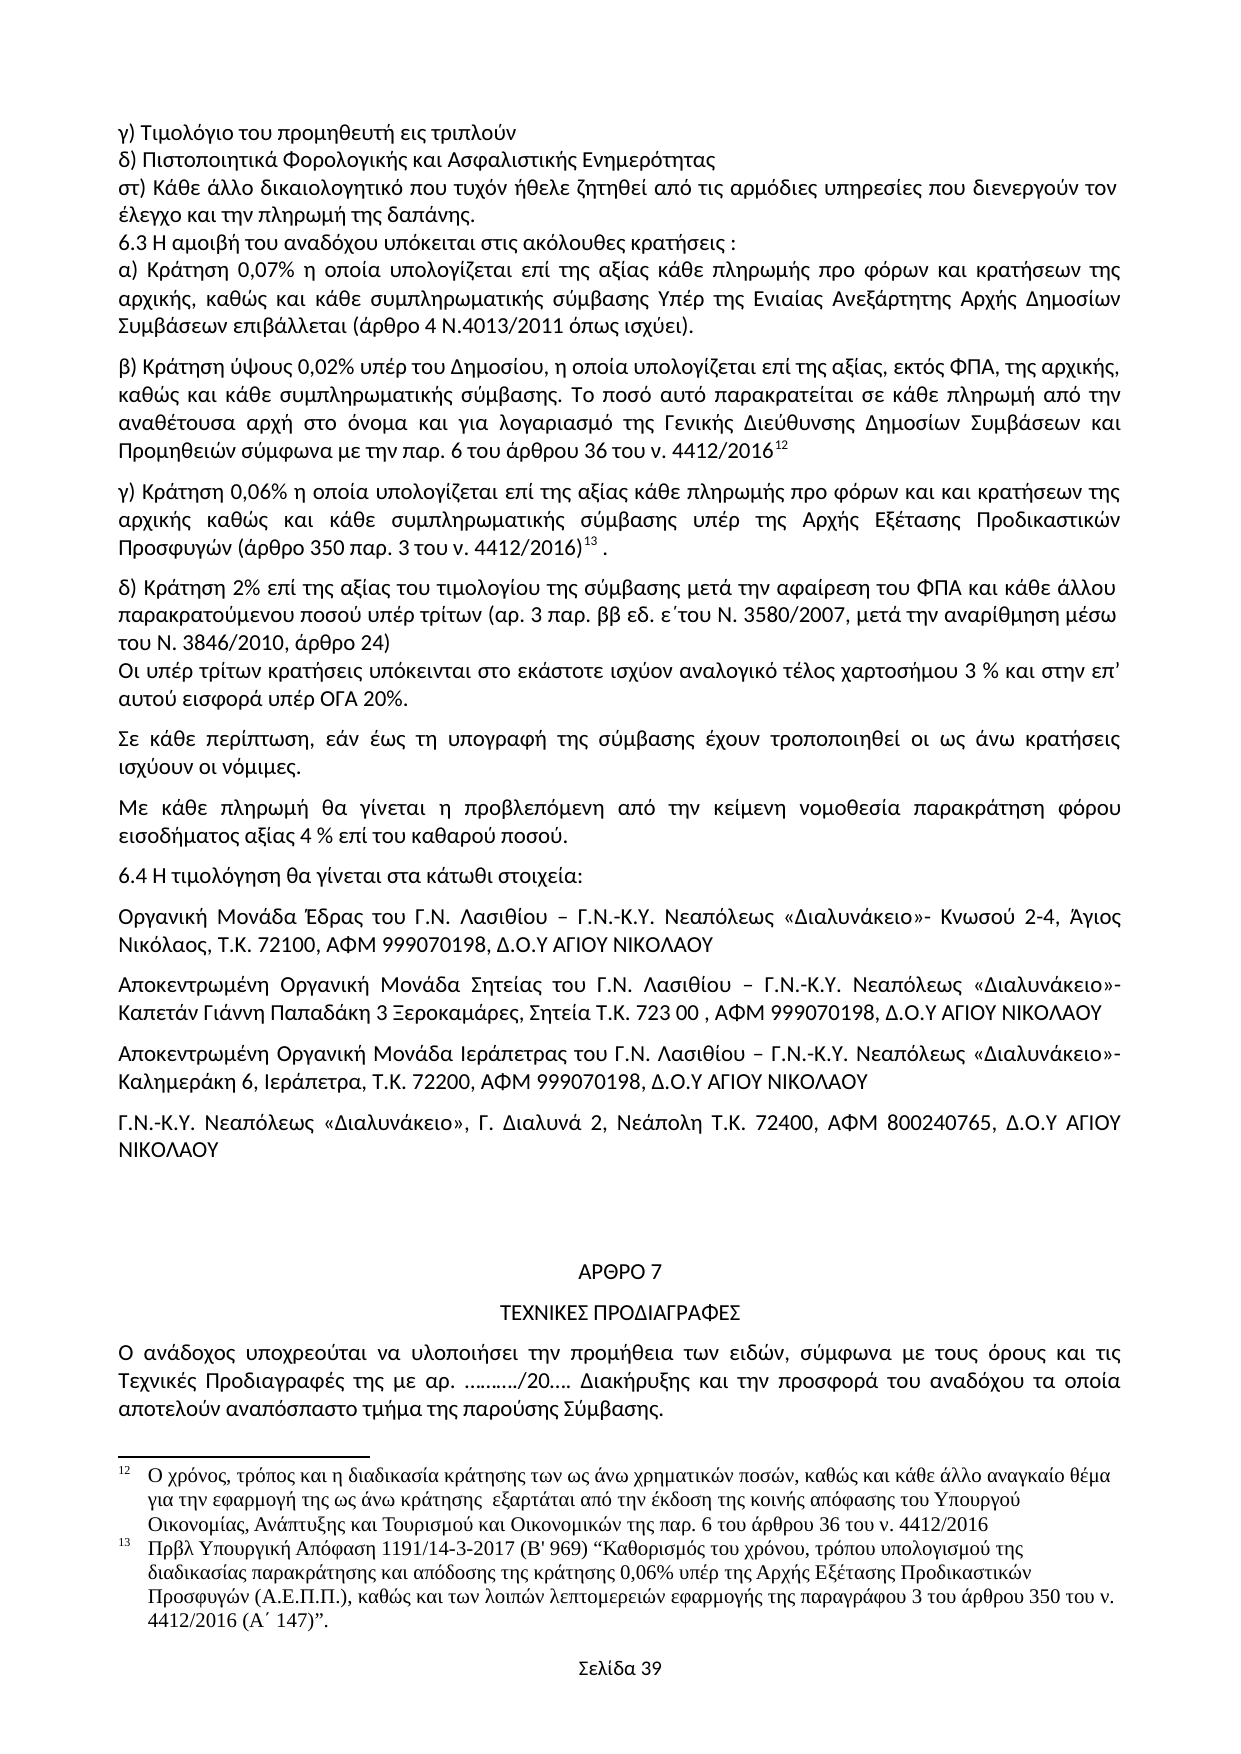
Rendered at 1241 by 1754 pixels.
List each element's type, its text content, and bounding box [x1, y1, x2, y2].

text Σε κάθε περίπτωση, εάν έως τη υπογραφή της σύμβασης έχουν τροποποιηθεί οι ως άνω κρατήσεις ισχύουν οι νόμιμες. [118, 724, 1122, 780]
text Αποκεντρωμένη Οργανική Μονάδα Ιεράπετρας του Γ.Ν. Λασιθίου – Γ.Ν.-Κ.Υ. Νεαπόλεως «Διαλυνάκειο»- Καλημεράκη 6, Ιεράπετρα, Τ.Κ. 72200, ΑΦΜ 999070198, Δ.Ο.Υ ΑΓΙΟΥ ΝΙΚΟΛΑΟΥ [118, 1039, 1122, 1095]
text α) Κράτηση 0,07% η οποία υπολογίζεται επί της αξίας κάθε πληρωμής προ φόρων και κρατήσεων της αρχικής, καθώς και κάθε συμπληρωματικής σύμβασης Υπέρ της Ενιαίας Ανεξάρτητης Αρχής Δημοσίων Συμβάσεων επιβάλλεται (άρθρο 4 Ν.4013/2011 όπως ισχύει). [118, 256, 1122, 340]
text γ) Τιμολόγιο του προμηθευτή εις τριπλούν [118, 118, 1118, 146]
text Ο ανάδοχος υποχρεούται να υλοποιήσει την προμήθεια των ειδών, σύμφωνα με τους όρους και τις Τεχνικές Προδιαγραφές της με αρ. ………./20…. Διακήρυξης και την προσφορά του αναδόχου τα οποία αποτελούν αναπόσπαστο τμήμα της παρούσης Σύμβασης. [118, 1338, 1122, 1422]
text 6.3 Η αμοιβή του αναδόχου υπόκειται στις ακόλουθες κρατήσεις : [118, 228, 1122, 256]
text Αποκεντρωμένη Οργανική Μονάδα Σητείας του Γ.Ν. Λασιθίου – Γ.Ν.-Κ.Υ. Νεαπόλεως «Διαλυνάκειο»- Καπετάν Γιάννη Παπαδάκη 3 Ξεροκαμάρες, Σητεία Τ.Κ. 723 00 , ΑΦΜ 999070198, Δ.Ο.Υ ΑΓΙΟΥ ΝΙΚΟΛΑΟΥ [118, 971, 1122, 1027]
text Με κάθε πληρωμή θα γίνεται η προβλεπόμενη από την κείμενη νομοθεσία παρακράτηση φόρου εισοδήματος αξίας 4 % επί του καθαρού ποσού. [118, 793, 1122, 849]
text Οι υπέρ τρίτων κρατήσεις υπόκεινται στο εκάστοτε ισχύον αναλογικό τέλος χαρτοσήμου 3 % και στην επ’ αυτού εισφορά υπέρ ΟΓΑ 20%. [118, 656, 1122, 712]
text 6.4 Η τιμολόγηση θα γίνεται στα κάτωθι στοιχεία: [118, 861, 1122, 889]
text στ) Κάθε άλλο δικαιολογητικό που τυχόν ήθελε ζητηθεί από τις αρμόδιες υπηρεσίες που διενεργούν τον έλεγχο και την πληρωμή της δαπάνης. [118, 173, 1118, 228]
text δ) Κράτηση 2% επί της αξίας του τιμολογίου της σύμβασης μετά την αφαίρεση του ΦΠΑ και κάθε άλλου παρακρατούμενου ποσού υπέρ τρίτων (αρ. 3 παρ. ββ εδ. ε΄του Ν. 3580/2007, μετά την αναρίθμηση μέσω του Ν. 3846/2010, άρθρο 24) [118, 573, 1118, 656]
text Γ.Ν.-Κ.Υ. Νεαπόλεως «Διαλυνάκειο», Γ. Διαλυνά 2, Νεάπολη Τ.Κ. 72400, ΑΦΜ 800240765, Δ.Ο.Υ ΑΓΙΟΥ ΝΙΚΟΛΑΟΥ [118, 1108, 1122, 1164]
text γ) Κράτηση 0,06% η οποία υπολογίζεται επί της αξίας κάθε πληρωμής προ φόρων και και κρατήσεων της αρχικής καθώς και κάθε συμπληρωματικής σύμβασης υπέρ της Αρχής Εξέτασης Προδικαστικών Προσφυγών (άρθρο 350 παρ. 3 του ν. 4412/2016) . [118, 477, 1122, 561]
text δ) Πιστοποιητικά Φορολογικής και Ασφαλιστικής Ενημερότητας [118, 146, 1118, 173]
text ΑΡΘΡΟ 7 [118, 1257, 1122, 1285]
text β) Κράτηση ύψους 0,02% υπέρ του Δημοσίου, η οποία υπολογίζεται επί της αξίας, εκτός ΦΠΑ, της αρχικής, καθώς και κάθε συμπληρωματικής σύμβασης. Το ποσό αυτό παρακρατείται σε κάθε πληρωμή από την αναθέτουσα αρχή στο όνομα και για λογαριασμό της Γενικής Διεύθυνσης Δημοσίων Συμβάσεων και Προμηθειών σύμφωνα με την παρ. 6 του άρθρου 36 του ν. 4412/2016 [118, 352, 1122, 464]
text Οργανική Μονάδα Έδρας του Γ.Ν. Λασιθίου – Γ.Ν.-Κ.Υ. Νεαπόλεως «Διαλυνάκειο»- Κνωσού 2-4, Άγιος Νικόλαος, Τ.Κ. 72100, ΑΦΜ 999070198, Δ.Ο.Υ ΑΓΙΟΥ ΝΙΚΟΛΑΟΥ [118, 902, 1122, 958]
text ΤΕΧΝΙΚΕΣ ΠΡΟΔΙΑΓΡΑΦΕΣ [118, 1298, 1122, 1326]
